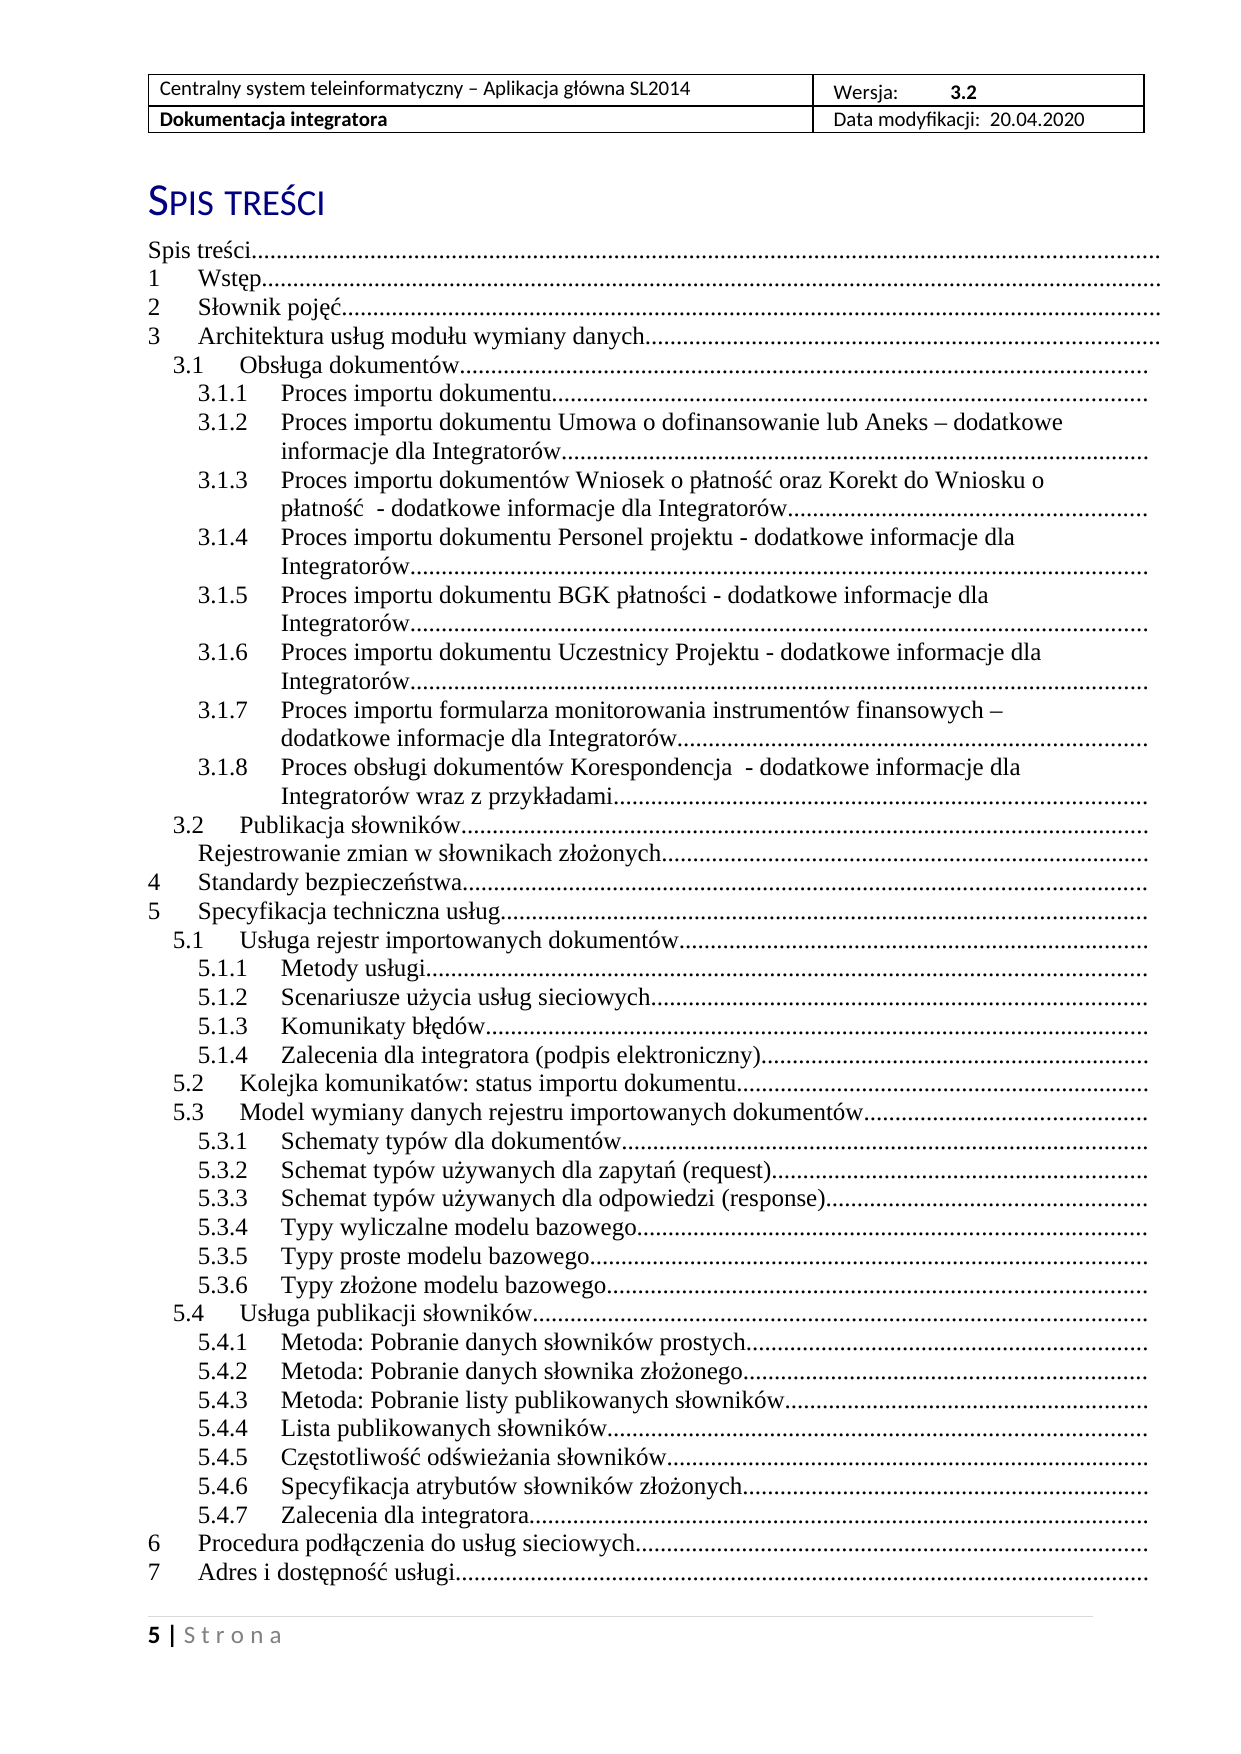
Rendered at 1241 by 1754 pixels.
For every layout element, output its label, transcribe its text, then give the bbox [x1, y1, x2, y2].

text 3.1.3 Proces importu dokumentów Wniosek o płatność oraz Korekt do Wniosku o płatność - dodatkowe informacje dla Integratorów 14 [198, 465, 1093, 522]
text 5.2 Kolejka komunikatów: status importu dokumentu 47 [173, 1068, 1093, 1097]
text 3.1.2 Proces importu dokumentu Umowa o dofinansowanie lub Aneks – dodatkowe informacje dla Integratorów 12 [198, 407, 1093, 465]
text 5 Specyfikacja techniczna usług 31 [148, 896, 1093, 925]
text 5.3.4 Typy wyliczalne modelu bazowego 63 [198, 1212, 1093, 1241]
text 5.4 Usługa publikacji słowników 86 [173, 1298, 1093, 1327]
text 3.1.8 Proces obsługi dokumentów Korespondencja - dodatkowe informacje dla Integratorów wraz z przykładami 19 [198, 752, 1093, 810]
text 5.4.1 Metoda: Pobranie danych słowników prostych 86 [198, 1327, 1093, 1356]
text 5.4.3 Metoda: Pobranie listy publikowanych słowników 89 [198, 1385, 1093, 1413]
text 3 Architektura usług modułu wymiany danych 9 [148, 321, 1093, 350]
text 5.3.1 Schematy typów dla dokumentów 48 [198, 1126, 1093, 1155]
text Spis treści 5 [148, 235, 1093, 263]
text Spis treści [148, 171, 1093, 226]
text 1 Wstęp 6 [148, 263, 1093, 292]
text 5.3.5 Typy proste modelu bazowego 66 [198, 1241, 1093, 1270]
text 5.1.1 Metody usługi 31 [198, 953, 1093, 982]
text 5.4.2 Metoda: Pobranie danych słownika złożonego 86 [198, 1356, 1093, 1385]
text Rejestrowanie zmian w słownikach złożonych 27 [198, 838, 1093, 867]
text 5.3 Model wymiany danych rejestru importowanych dokumentów 48 [173, 1097, 1093, 1126]
text 2 Słownik pojęć 7 [148, 292, 1093, 321]
text 5.4.4 Lista publikowanych słowników 90 [198, 1413, 1093, 1442]
text 5.3.6 Typy złożone modelu bazowego 71 [198, 1270, 1093, 1298]
text 3.1.6 Proces importu dokumentu Uczestnicy Projektu - dodatkowe informacje dla Integratorów 18 [198, 637, 1093, 695]
text 4 Standardy bezpieczeństwa 29 [148, 867, 1093, 896]
text 3.1.7 Proces importu formularza monitorowania instrumentów finansowych – dodatkowe informacje dla Integratorów 18 [198, 695, 1093, 752]
text 5.1.2 Scenariusze użycia usług sieciowych 43 [198, 982, 1093, 1011]
text 5.3.3 Schemat typów używanych dla odpowiedzi (response) 63 [198, 1183, 1093, 1212]
text 3.1.4 Proces importu dokumentu Personel projektu - dodatkowe informacje dla Integratorów 17 [198, 522, 1093, 580]
text 5.4.5 Częstotliwość odświeżania słowników 92 [198, 1442, 1093, 1471]
text 3.1.5 Proces importu dokumentu BGK płatności - dodatkowe informacje dla Integratorów 17 [198, 580, 1093, 637]
text 5.4.7 Zalecenia dla integratora 96 [198, 1500, 1093, 1528]
text 5.1.4 Zalecenia dla integratora (podpis elektroniczny) 47 [198, 1040, 1093, 1068]
text 3.1 Obsługa dokumentów 10 [173, 350, 1093, 378]
text 5.1.3 Komunikaty błędów 46 [198, 1011, 1093, 1040]
text 5.3.2 Schemat typów używanych dla zapytań (request) 61 [198, 1155, 1093, 1183]
text 6 Procedura podłączenia do usług sieciowych 97 [148, 1528, 1093, 1557]
text 5.4.6 Specyfikacja atrybutów słowników złożonych 93 [198, 1471, 1093, 1500]
text 5.1 Usługa rejestr importowanych dokumentów 31 [173, 925, 1093, 953]
text 3.1.1 Proces importu dokumentu 11 [198, 378, 1093, 407]
text 3.2 Publikacja słowników 26 [173, 810, 1093, 838]
text 7 Adres i dostępność usługi 99 [148, 1557, 1093, 1586]
